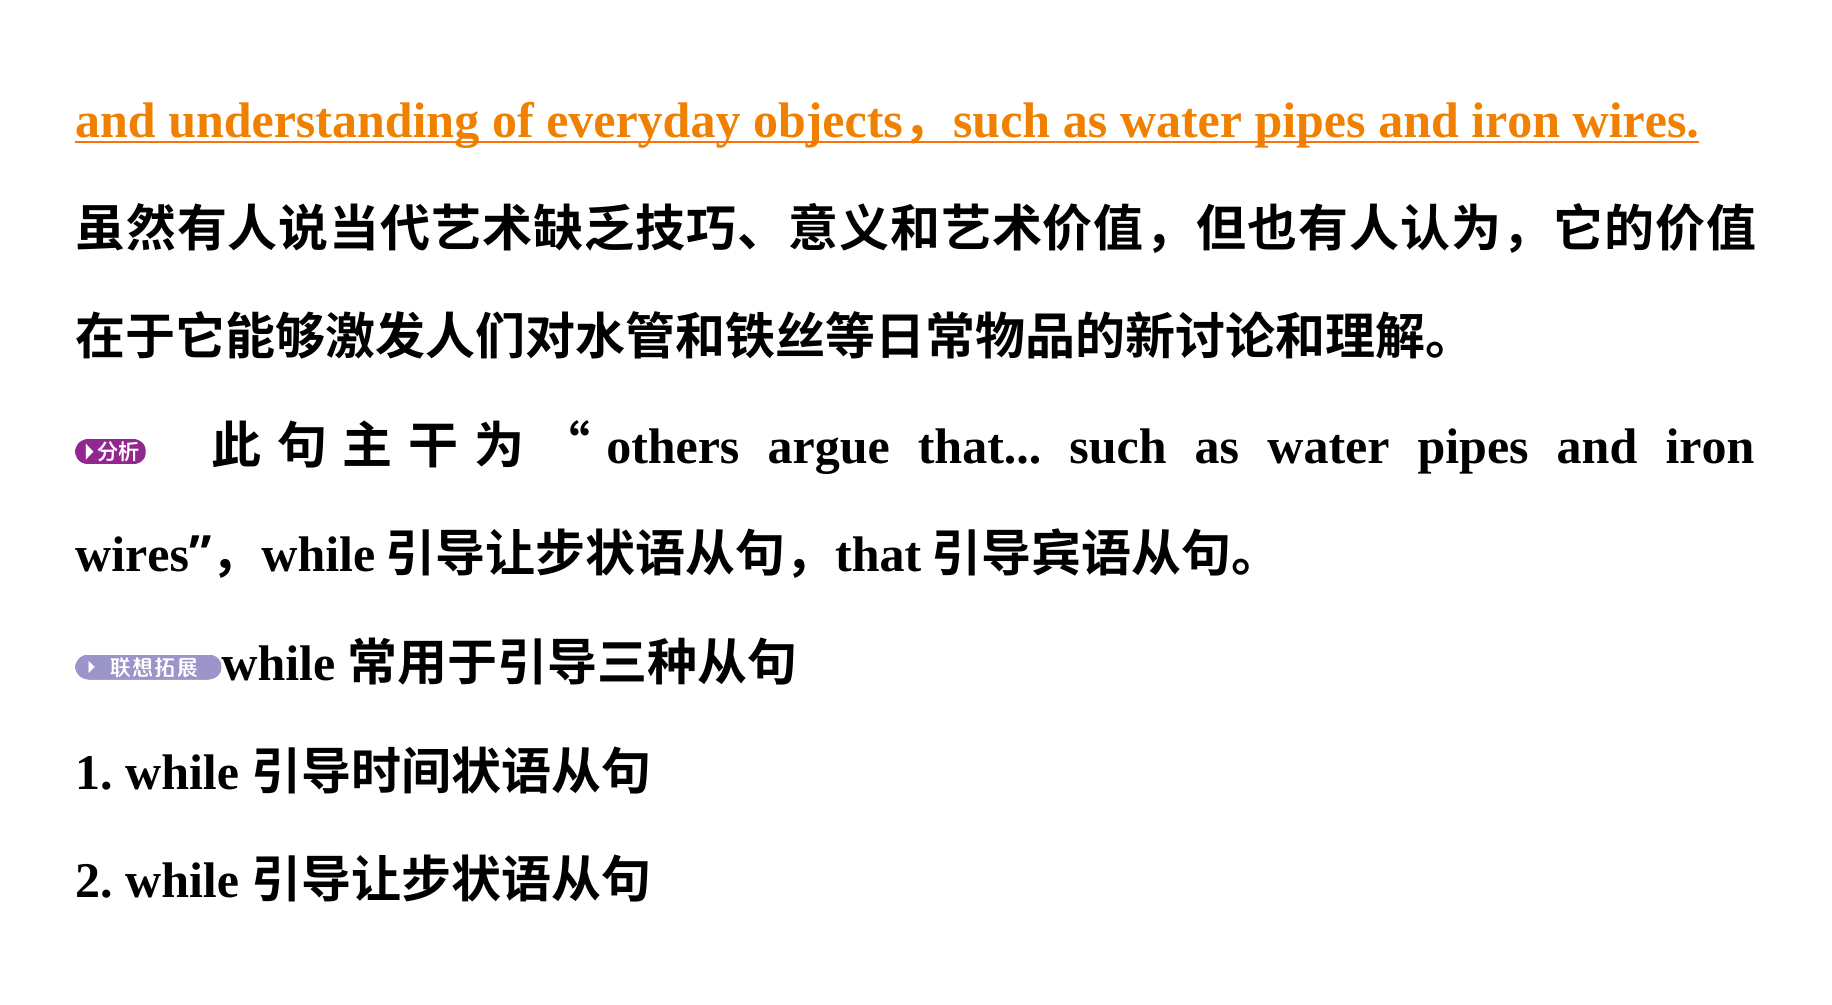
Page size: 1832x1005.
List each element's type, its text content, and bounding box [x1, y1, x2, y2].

text 虽然有人说当代艺术缺乏技巧、意义和艺术价值，但也有人认为，它的价值在于它能够激发人们对水管和铁丝等日常物品的新讨论和理解。 [75, 188, 1756, 369]
text while 常用于引导三种从句 [75, 623, 1756, 695]
text and understanding of everyday objects，such as water pipes and iron wires. [75, 79, 1756, 152]
picture [75, 439, 146, 464]
text 1. while 引导时间状语从句 [75, 731, 1756, 804]
text 此句主干为“others argue that... such as water pipes and iron wires”，while引导让步状语从句，that引导宾语从句。 [75, 405, 1756, 586]
picture [75, 655, 222, 681]
text 2. while 引导让步状语从句 [75, 840, 1756, 912]
